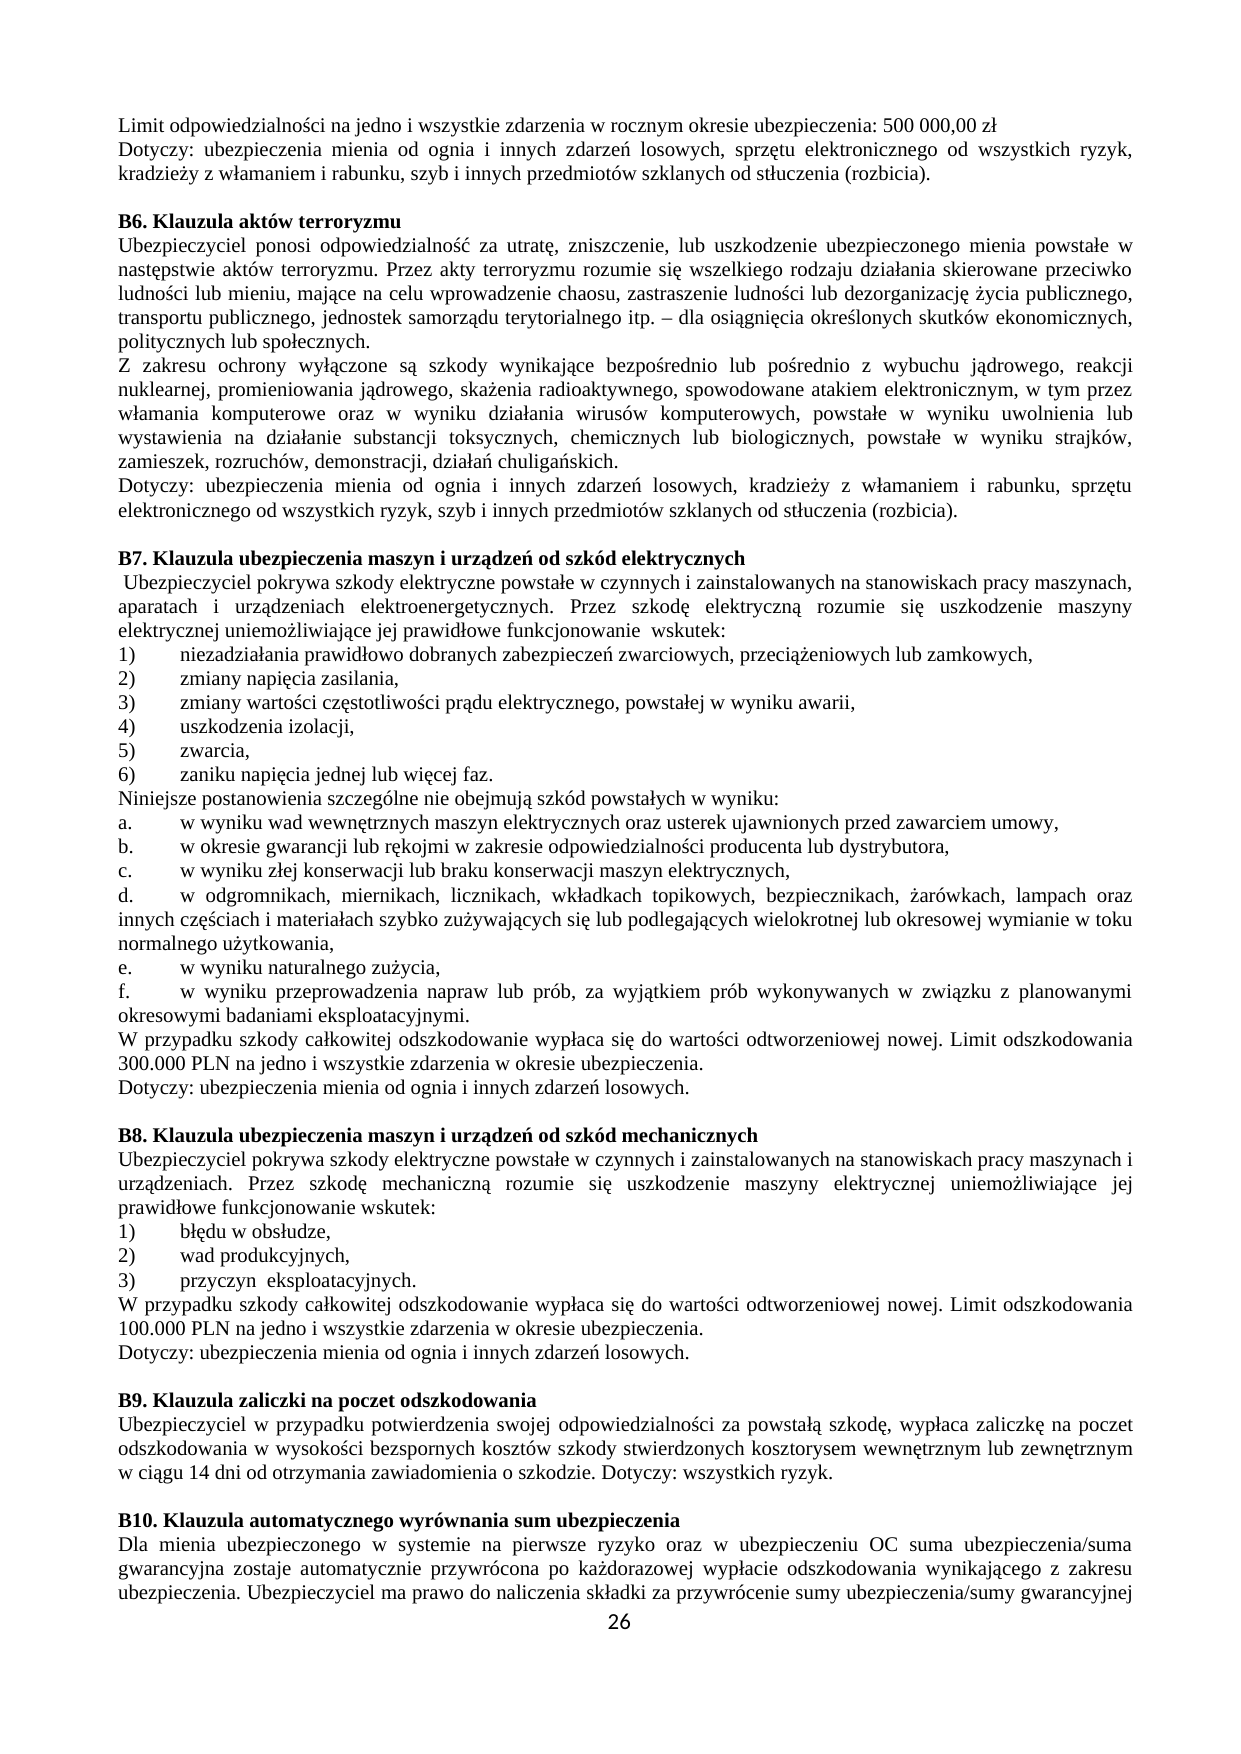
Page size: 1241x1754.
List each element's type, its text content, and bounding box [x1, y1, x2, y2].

text 4) uszkodzenia izolacji, [118, 714, 1134, 738]
text Dotyczy: ubezpieczenia mienia od ognia i innych zdarzeń losowych, sprzętu elektronicznego od wszystkich ryzyk, kradzieży z włamaniem i rabunku, szyb i innych przedmiotów szklanych od stłuczenia (rozbicia). [118, 137, 1134, 185]
text e. w wyniku naturalnego zużycia, [118, 955, 1134, 979]
text 3) zmiany wartości częstotliwości prądu elektrycznego, powstałej w wyniku awarii, [118, 690, 1134, 714]
text Limit odpowiedzialności na jedno i wszystkie zdarzenia w rocznym okresie ubezpieczenia: 500 000,00 zł [118, 112, 1134, 137]
text Ubezpieczyciel pokrywa szkody elektryczne powstałe w czynnych i zainstalowanych na stanowiskach pracy maszynach i urządzeniach. Przez szkodę mechaniczną rozumie się uszkodzenie maszyny elektrycznej uniemożliwiające jej prawidłowe funkcjonowanie wskutek: [118, 1147, 1134, 1219]
text f. w wyniku przeprowadzenia napraw lub prób, za wyjątkiem prób wykonywanych w związku z planowanymi okresowymi badaniami eksploatacyjnymi. [118, 979, 1134, 1027]
text W przypadku szkody całkowitej odszkodowanie wypłaca się do wartości odtworzeniowej nowej. Limit odszkodowania 100.000 PLN na jedno i wszystkie zdarzenia w okresie ubezpieczenia. [118, 1292, 1134, 1340]
text 3) przyczyn eksploatacyjnych. [118, 1267, 1134, 1292]
text W przypadku szkody całkowitej odszkodowanie wypłaca się do wartości odtworzeniowej nowej. Limit odszkodowania 300.000 PLN na jedno i wszystkie zdarzenia w okresie ubezpieczenia. [118, 1027, 1134, 1075]
text c. w wyniku złej konserwacji lub braku konserwacji maszyn elektrycznych, [118, 858, 1134, 882]
text Z zakresu ochrony wyłączone są szkody wynikające bezpośrednio lub pośrednio z wybuchu jądrowego, reakcji nuklearnej, promieniowania jądrowego, skażenia radioaktywnego, spowodowane atakiem elektronicznym, w tym przez włamania komputerowe oraz w wyniku działania wirusów komputerowych, powstałe w wyniku uwolnienia lub wystawienia na działanie substancji toksycznych, chemicznych lub biologicznych, powstałe w wyniku strajków, zamieszek, rozruchów, demonstracji, działań chuligańskich. [118, 353, 1134, 473]
text Dotyczy: ubezpieczenia mienia od ognia i innych zdarzeń losowych, kradzieży z włamaniem i rabunku, sprzętu elektronicznego od wszystkich ryzyk, szyb i innych przedmiotów szklanych od stłuczenia (rozbicia). [118, 473, 1134, 522]
text a. w wyniku wad wewnętrznych maszyn elektrycznych oraz usterek ujawnionych przed zawarciem umowy, [118, 810, 1134, 834]
text Ubezpieczyciel w przypadku potwierdzenia swojej odpowiedzialności za powstałą szkodę, wypłaca zaliczkę na poczet odszkodowania w wysokości bezspornych kosztów szkody stwierdzonych kosztorysem wewnętrznym lub zewnętrznym w ciągu 14 dni od otrzymania zawiadomienia o szkodzie. Dotyczy: wszystkich ryzyk. [118, 1412, 1134, 1484]
text d. w odgromnikach, miernikach, licznikach, wkładkach topikowych, bezpiecznikach, żarówkach, lampach oraz innych częściach i materiałach szybko zużywających się lub podlegających wielokrotnej lub okresowej wymianie w toku normalnego użytkowania, [118, 882, 1134, 955]
text Dotyczy: ubezpieczenia mienia od ognia i innych zdarzeń losowych. [118, 1340, 1134, 1364]
text B8. Klauzula ubezpieczenia maszyn i urządzeń od szkód mechanicznych [118, 1123, 1134, 1147]
text Ubezpieczyciel ponosi odpowiedzialność za utratę, zniszczenie, lub uszkodzenie ubezpieczonego mienia powstałe w następstwie aktów terroryzmu. Przez akty terroryzmu rozumie się wszelkiego rodzaju działania skierowane przeciwko ludności lub mieniu, mające na celu wprowadzenie chaosu, zastraszenie ludności lub dezorganizację życia publicznego, transportu publicznego, jednostek samorządu terytorialnego itp. – dla osiągnięcia określonych skutków ekonomicznych, politycznych lub społecznych. [118, 233, 1134, 353]
text 2) wad produkcyjnych, [118, 1243, 1134, 1267]
text B9. Klauzula zaliczki na poczet odszkodowania [118, 1388, 1134, 1412]
text Dotyczy: ubezpieczenia mienia od ognia i innych zdarzeń losowych. [118, 1075, 1134, 1099]
text 5) zwarcia, [118, 738, 1134, 762]
text Niniejsze postanowienia szczególne nie obejmują szkód powstałych w wyniku: [118, 786, 1134, 810]
text b. w okresie gwarancji lub rękojmi w zakresie odpowiedzialności producenta lub dystrybutora, [118, 834, 1134, 858]
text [118, 1532, 1134, 1604]
text B7. Klauzula ubezpieczenia maszyn i urządzeń od szkód elektrycznych [118, 546, 1134, 570]
text 6) zaniku napięcia jednej lub więcej faz. [118, 762, 1134, 786]
text B10. Klauzula automatycznego wyrównania sum ubezpieczenia [118, 1508, 1134, 1532]
text Ubezpieczyciel pokrywa szkody elektryczne powstałe w czynnych i zainstalowanych na stanowiskach pracy maszynach, aparatach i urządzeniach elektroenergetycznych. Przez szkodę elektryczną rozumie się uszkodzenie maszyny elektrycznej uniemożliwiające jej prawidłowe funkcjonowanie wskutek: [118, 570, 1134, 642]
text 1) niezadziałania prawidłowo dobranych zabezpieczeń zwarciowych, przeciążeniowych lub zamkowych, [118, 642, 1134, 666]
text B6. Klauzula aktów terroryzmu [118, 209, 1134, 233]
text 1) błędu w obsłudze, [118, 1219, 1134, 1243]
text 2) zmiany napięcia zasilania, [118, 666, 1134, 690]
